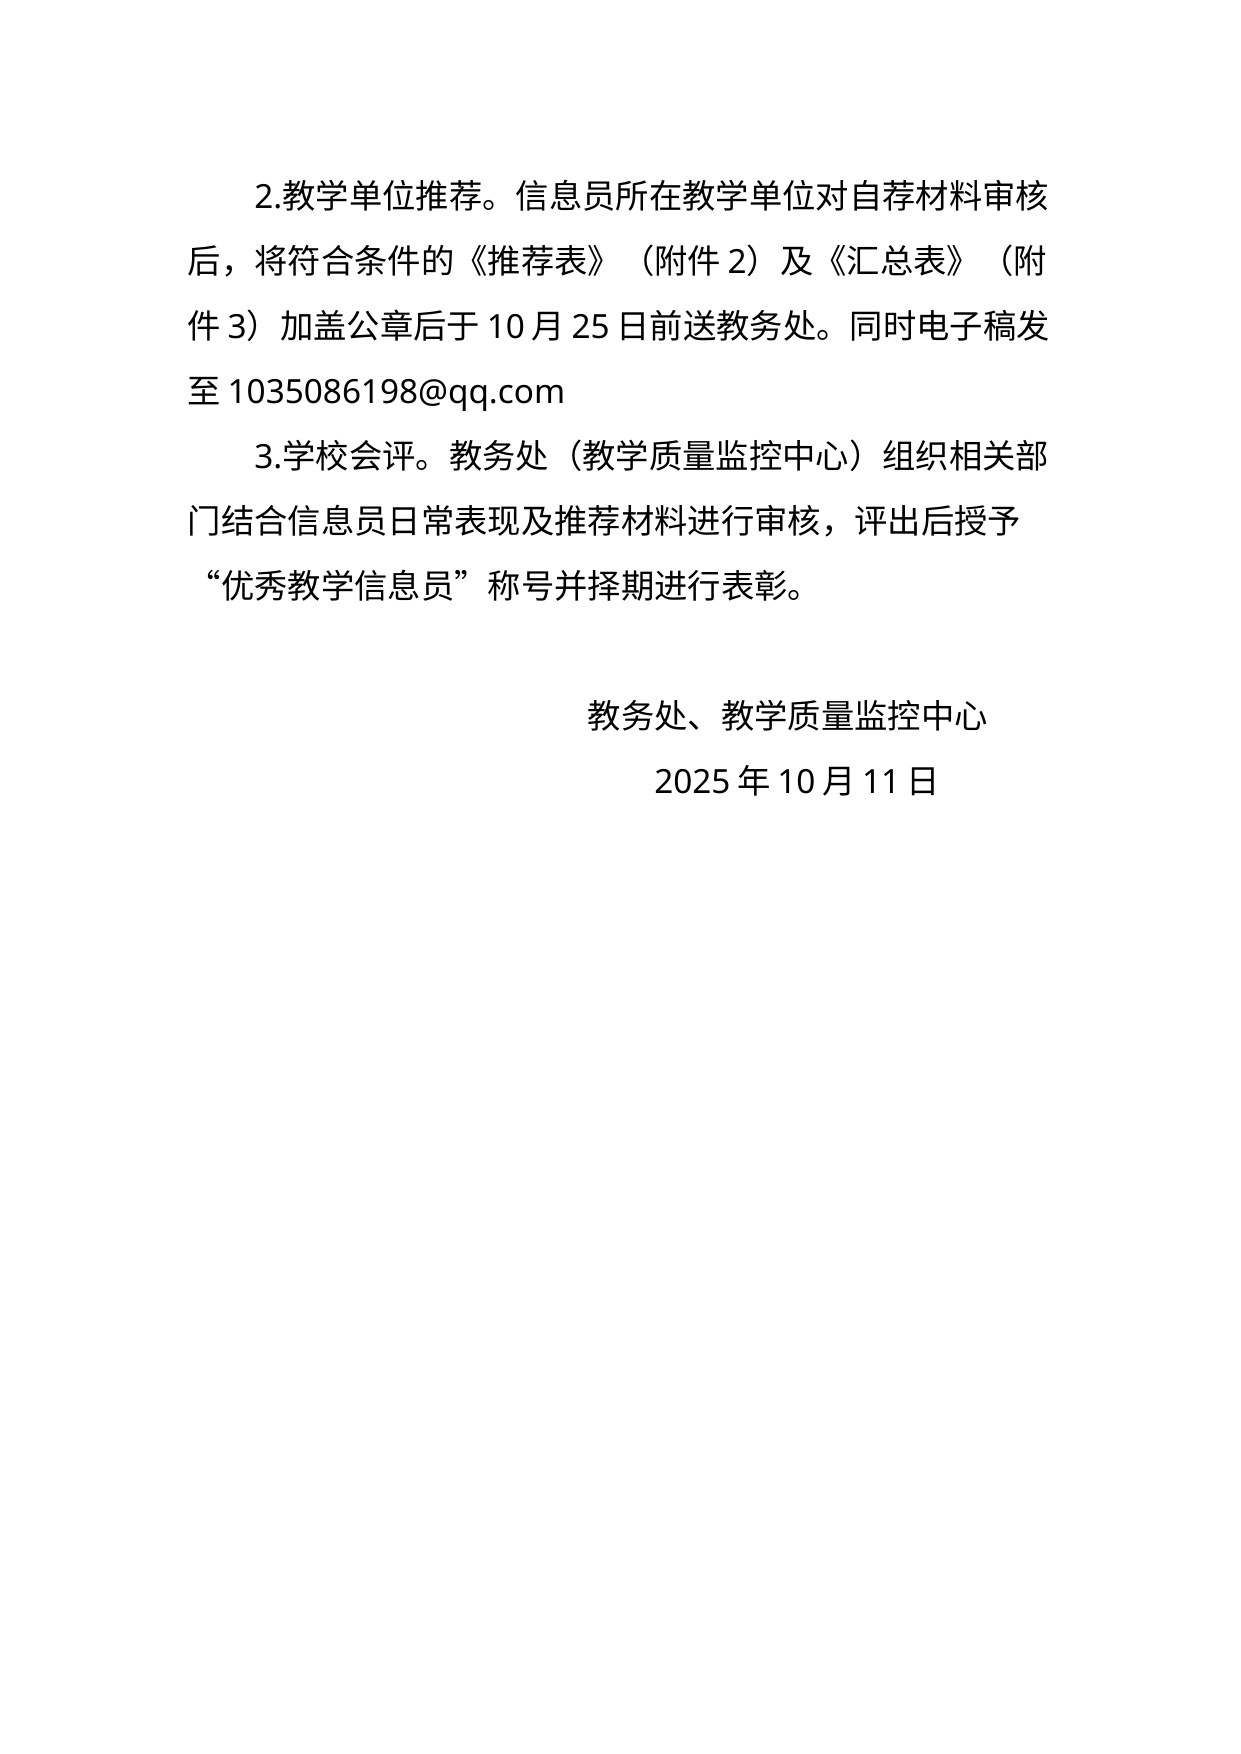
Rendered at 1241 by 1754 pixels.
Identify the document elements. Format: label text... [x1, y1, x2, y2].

list 2.教学单位推荐。信息员所在教学单位对自荐材料审核后，将符合条件的《推荐表》（附件2）及《汇总表》（附件3）加盖公章后于10月25日前送教务处。同时电子稿发至1035086198@qq.com [187, 162, 1053, 422]
list 教务处、教学质量监控中心 [187, 682, 1053, 747]
list 3.学校会评。教务处（教学质量监控中心）组织相关部门结合信息员日常表现及推荐材料进行审核，评出后授予“优秀教学信息员”称号并择期进行表彰。 [187, 422, 1053, 617]
list 2025年10月11日 [187, 747, 1053, 812]
